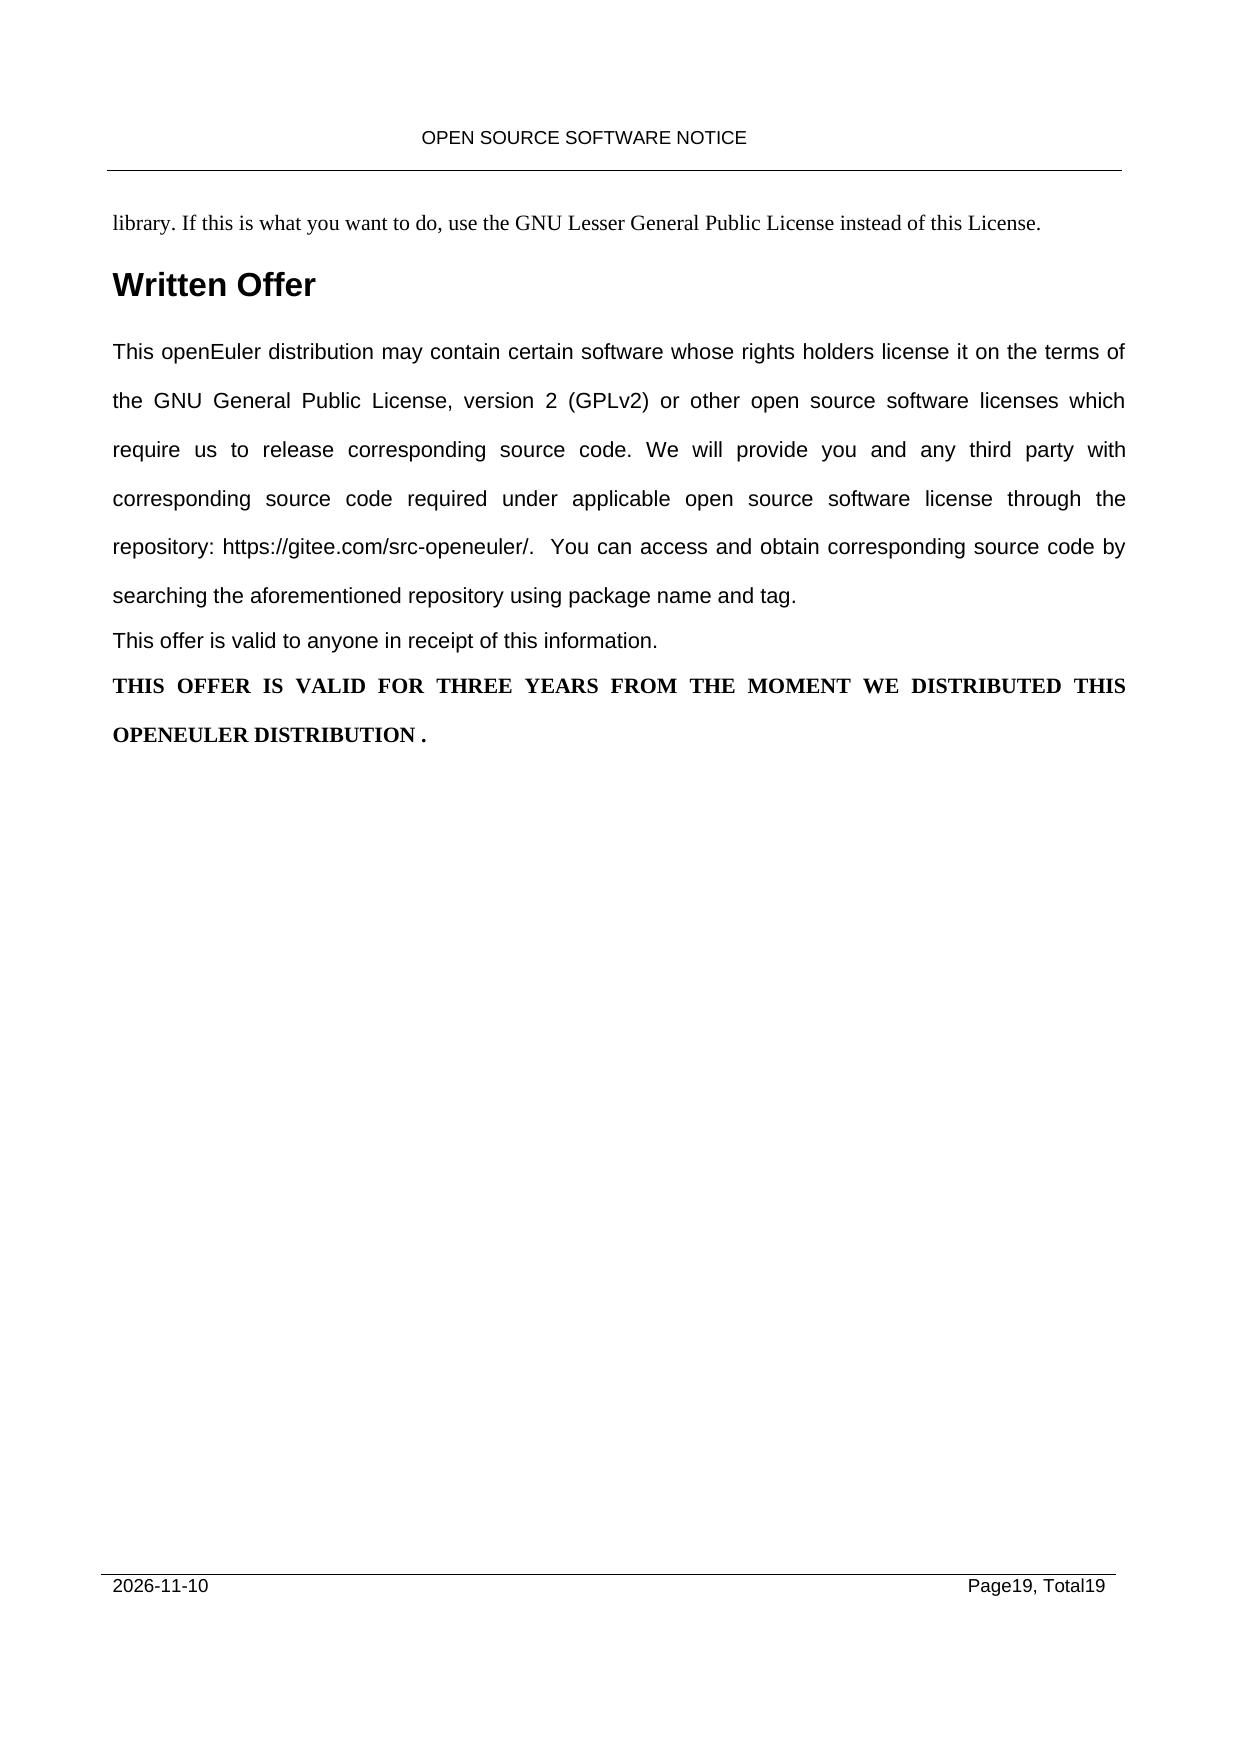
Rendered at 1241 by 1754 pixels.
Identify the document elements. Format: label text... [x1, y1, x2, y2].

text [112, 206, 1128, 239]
text This openEuler distribution may contain certain software whose rights holders license it on the terms of the GNU General Public License, version 2 (GPLv2) or other open source software licenses which require us to release corresponding source code. We will provide you and any third party with corresponding source code required under applicable open source software license through the repository: https://gitee.com/src-openeuler/. You can access and obtain corresponding source code by searching the aforementioned repository using package name and tag. [112, 336, 1128, 612]
text THIS OFFER IS VALID FOR THREE YEARS FROM THE MOMENT WE DISTRIBUTED THIS OPENEULER DISTRIBUTION . [112, 669, 1128, 751]
text This offer is valid to anyone in receipt of this information. [112, 624, 1128, 657]
text Written Offer [112, 251, 1128, 316]
